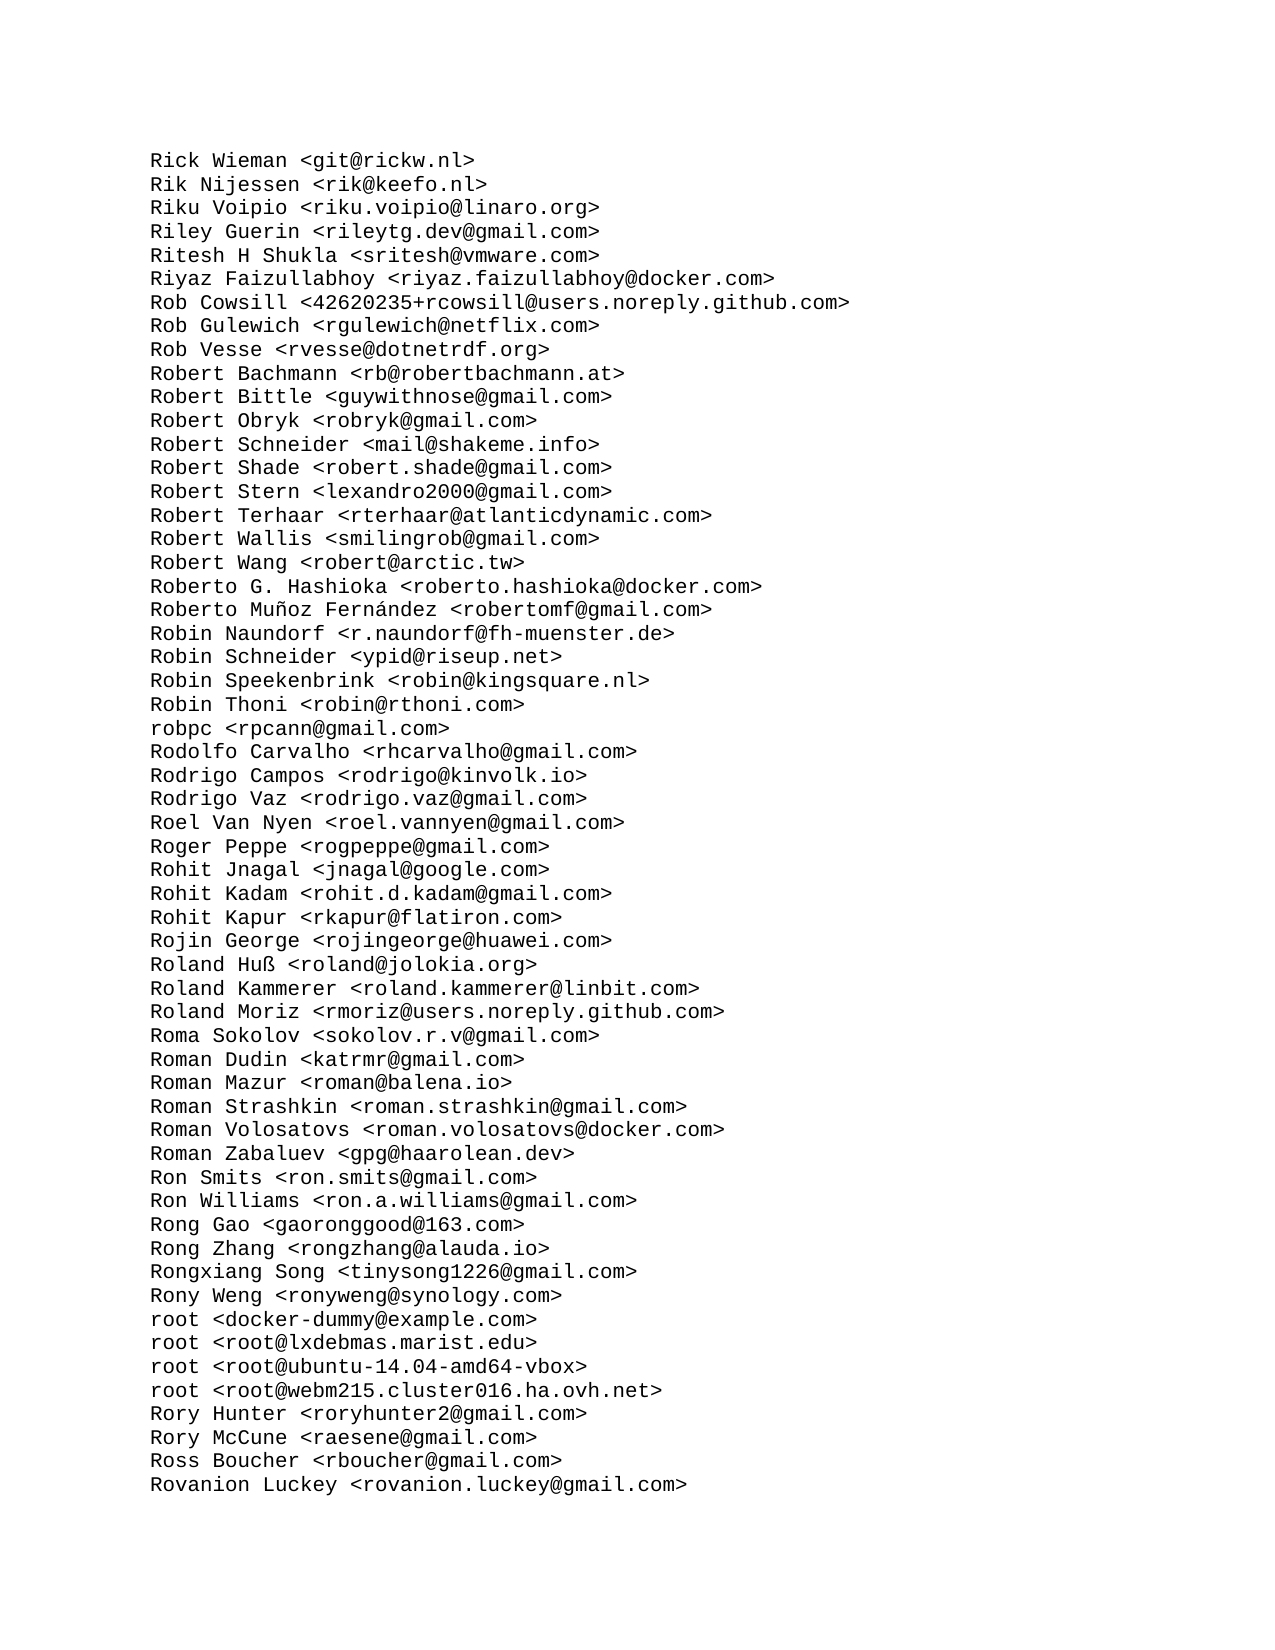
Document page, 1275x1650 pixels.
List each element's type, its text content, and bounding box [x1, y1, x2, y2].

text Rong Zhang <rongzhang@alauda.io> [150, 1238, 1125, 1261]
text Ron Williams <ron.a.williams@gmail.com> [150, 1190, 1125, 1214]
text Rodrigo Vaz <rodrigo.vaz@gmail.com> [150, 788, 1125, 812]
text Rodrigo Campos <rodrigo@kinvolk.io> [150, 765, 1125, 788]
text Rory Hunter <roryhunter2@gmail.com> [150, 1403, 1125, 1427]
text Robert Shade <robert.shade@gmail.com> [150, 457, 1125, 481]
text Robert Obryk <robryk@gmail.com> [150, 410, 1125, 434]
text Roel Van Nyen <roel.vannyen@gmail.com> [150, 812, 1125, 836]
text Robert Wang <robert@arctic.tw> [150, 552, 1125, 576]
text Rojin George <rojingeorge@huawei.com> [150, 930, 1125, 954]
text root <root@ubuntu-14.04-amd64-vbox> [150, 1356, 1125, 1379]
text Rik Nijessen <rik@keefo.nl> [150, 174, 1125, 197]
text Roland Kammerer <roland.kammerer@linbit.com> [150, 978, 1125, 1001]
text Roman Strashkin <roman.strashkin@gmail.com> [150, 1096, 1125, 1119]
text root <docker-dummy@example.com> [150, 1309, 1125, 1332]
text Rohit Kapur <rkapur@flatiron.com> [150, 907, 1125, 930]
text Robin Schneider <ypid@riseup.net> [150, 647, 1125, 670]
text Robin Naundorf <r.naundorf@fh-muenster.de> [150, 623, 1125, 647]
text Roberto Muñoz Fernández <robertomf@gmail.com> [150, 599, 1125, 623]
text Ron Smits <ron.smits@gmail.com> [150, 1167, 1125, 1190]
text root <root@lxdebmas.marist.edu> [150, 1332, 1125, 1356]
text Ross Boucher <rboucher@gmail.com> [150, 1451, 1125, 1474]
text Rovanion Luckey <rovanion.luckey@gmail.com> [150, 1474, 1125, 1498]
text Rob Vesse <rvesse@dotnetrdf.org> [150, 339, 1125, 363]
text Robert Wallis <smilingrob@gmail.com> [150, 528, 1125, 552]
text Robert Bittle <guywithnose@gmail.com> [150, 386, 1125, 410]
text Rob Cowsill <42620235+rcowsill@users.noreply.github.com> [150, 292, 1125, 316]
text Rony Weng <ronyweng@synology.com> [150, 1285, 1125, 1309]
text Robin Thoni <robin@rthoni.com> [150, 694, 1125, 717]
text robpc <rpcann@gmail.com> [150, 717, 1125, 741]
text Robert Bachmann <rb@robertbachmann.at> [150, 363, 1125, 386]
text Rob Gulewich <rgulewich@netflix.com> [150, 316, 1125, 339]
text Rohit Jnagal <jnagal@google.com> [150, 859, 1125, 883]
text Robert Stern <lexandro2000@gmail.com> [150, 481, 1125, 505]
text Roman Zabaluev <gpg@haarolean.dev> [150, 1143, 1125, 1167]
text Robert Schneider <mail@shakeme.info> [150, 434, 1125, 457]
text Riku Voipio <riku.voipio@linaro.org> [150, 197, 1125, 221]
text Ritesh H Shukla <sritesh@vmware.com> [150, 244, 1125, 268]
text Roland Moriz <rmoriz@users.noreply.github.com> [150, 1001, 1125, 1025]
text Riyaz Faizullabhoy <riyaz.faizullabhoy@docker.com> [150, 268, 1125, 292]
text Roman Dudin <katrmr@gmail.com> [150, 1048, 1125, 1072]
text Roma Sokolov <sokolov.r.v@gmail.com> [150, 1025, 1125, 1048]
text Roger Peppe <rogpeppe@gmail.com> [150, 836, 1125, 859]
text Roland Huß <roland@jolokia.org> [150, 954, 1125, 978]
text Rohit Kadam <rohit.d.kadam@gmail.com> [150, 883, 1125, 907]
text Rick Wieman <git@rickw.nl> [150, 150, 1125, 174]
text Roman Mazur <roman@balena.io> [150, 1072, 1125, 1096]
text Riley Guerin <rileytg.dev@gmail.com> [150, 221, 1125, 244]
text Roman Volosatovs <roman.volosatovs@docker.com> [150, 1119, 1125, 1143]
text Robert Terhaar <rterhaar@atlanticdynamic.com> [150, 505, 1125, 528]
text Robin Speekenbrink <robin@kingsquare.nl> [150, 670, 1125, 694]
text Roberto G. Hashioka <roberto.hashioka@docker.com> [150, 576, 1125, 599]
text Rong Gao <gaoronggood@163.com> [150, 1214, 1125, 1238]
text Rory McCune <raesene@gmail.com> [150, 1427, 1125, 1451]
text Rongxiang Song <tinysong1226@gmail.com> [150, 1261, 1125, 1285]
text Rodolfo Carvalho <rhcarvalho@gmail.com> [150, 741, 1125, 765]
text root <root@webm215.cluster016.ha.ovh.net> [150, 1379, 1125, 1403]
